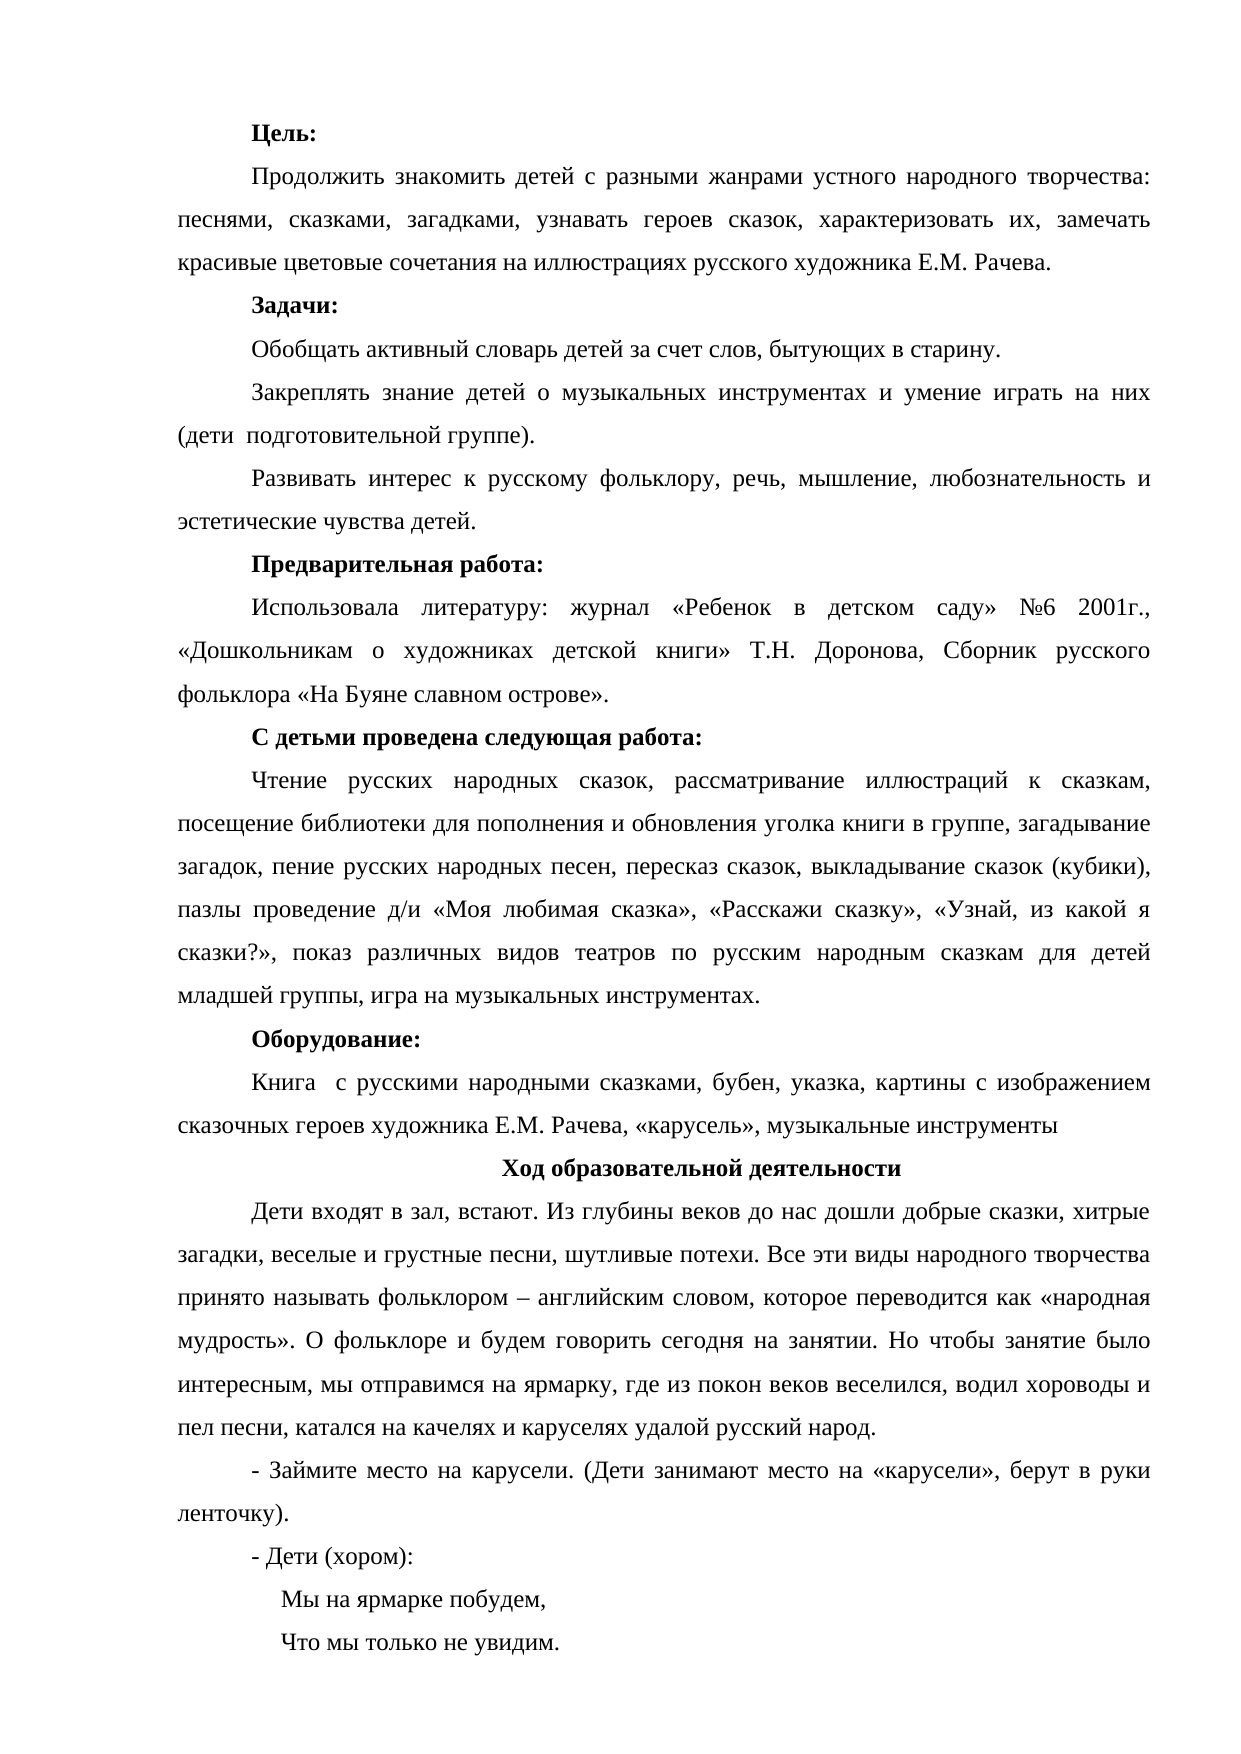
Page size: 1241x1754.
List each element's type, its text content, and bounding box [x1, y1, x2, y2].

text Развивать интерес к русскому фольклору, речь, мышление, любознательность и эстетические чувства детей. [177, 463, 1152, 535]
text Оборудование: [177, 1024, 1152, 1052]
text Книга с русскими народными сказками, бубен, указка, картины с изображением сказочных героев художника Е.М. Рачева, «карусель», музыкальные инструменты [177, 1067, 1152, 1139]
text Использовала литературу: журнал «Ребенок в детском саду» №6 2001г., «Дошкольникам о художниках детской книги» Т.Н. Доронова, Сборник русского фольклора «На Буяне славном острове». [177, 592, 1152, 707]
text Закреплять знание детей о музыкальных инструментах и умение играть на них (дети подготовительной группе). [177, 377, 1152, 449]
text Мы на ярмарке побудем, [177, 1584, 1152, 1613]
text Обобщать активный словарь детей за счет слов, бытующих в старину. [177, 334, 1152, 362]
text Задачи: [177, 291, 1152, 319]
text - Дети (хором): [177, 1541, 1152, 1570]
text С детьми проведена следующая работа: [177, 722, 1152, 751]
text Чтение русских народных сказок, рассматривание иллюстраций к сказкам, посещение библиотеки для пополнения и обновления уголка книги в группе, загадывание загадок, пение русских народных песен, пересказ сказок, выкладывание сказок (кубики), пазлы проведение д/и «Моя любимая сказка», «Расскажи сказку», «Узнай, из какой я сказки?», показ различных видов театров по русским народным сказкам для детей младшей группы, игра на музыкальных инструментах. [177, 765, 1152, 1009]
text Что мы только не увидим. [177, 1627, 1152, 1656]
text Предварительная работа: [177, 549, 1152, 578]
text Продолжить знакомить детей с разными жанрами устного народного творчества: песнями, сказками, загадками, узнавать героев сказок, характеризовать их, замечать красивые цветовые сочетания на иллюстрациях русского художника Е.М. Рачева. [177, 161, 1152, 276]
text Дети входят в зал, встают. Из глубины веков до нас дошли добрые сказки, хитрые загадки, веселые и грустные песни, шутливые потехи. Все эти виды народного творчества принято называть фольклором – английским словом, которое переводится как «народная мудрость». О фольклоре и будем говорить сегодня на занятии. Но чтобы занятие было интересным, мы отправимся на ярмарку, где из покон веков веселился, водил хороводы и пел песни, катался на качелях и каруселях удалой русский народ. [177, 1196, 1152, 1441]
text Цель: [177, 118, 1152, 147]
text - Займите место на карусели. (Дети занимают место на «карусели», берут в руки ленточку). [177, 1455, 1152, 1527]
text Ход образовательной деятельности [177, 1153, 1152, 1182]
